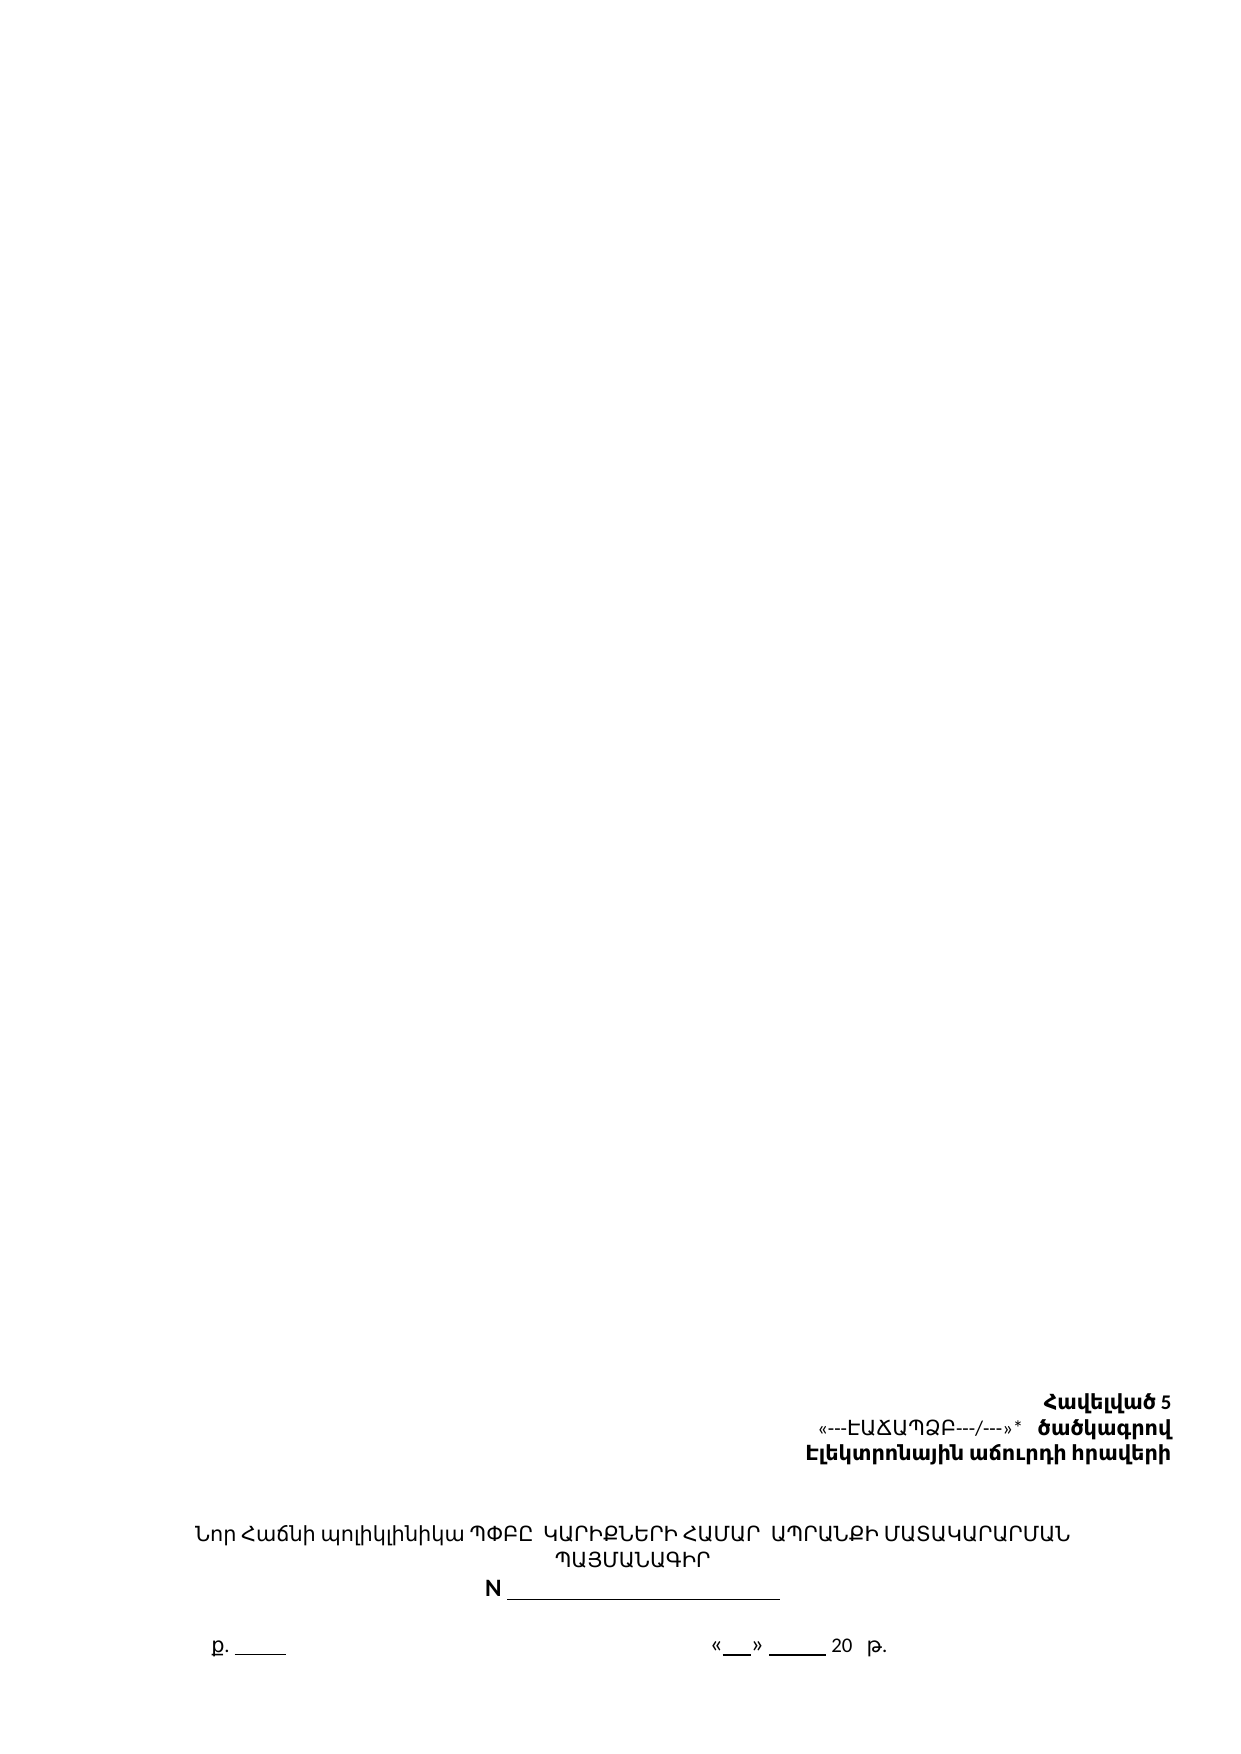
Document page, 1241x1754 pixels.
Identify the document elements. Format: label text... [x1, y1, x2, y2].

text Հավելված 5 [94, 1389, 1171, 1415]
text ՊԱՅՄԱՆԱԳԻՐ [79, 1547, 1171, 1572]
text «---ԷԱՃԱՊՁԲ---/---»* ծածկագրով [94, 1415, 1171, 1440]
text N [79, 1572, 1171, 1603]
text ք. « » 20 թ. [94, 1628, 1171, 1659]
text Նոր Հաճնի պոլիկլինիկա ՊՓԲԸ ԿԱՐԻՔՆԵՐԻ ՀԱՄԱՐ ԱՊՐԱՆՔԻ ՄԱՏԱԿԱՐԱՐՄԱՆ [79, 1522, 1171, 1547]
text Էլեկտրոնային աճուրդի հրավերի [94, 1440, 1171, 1466]
